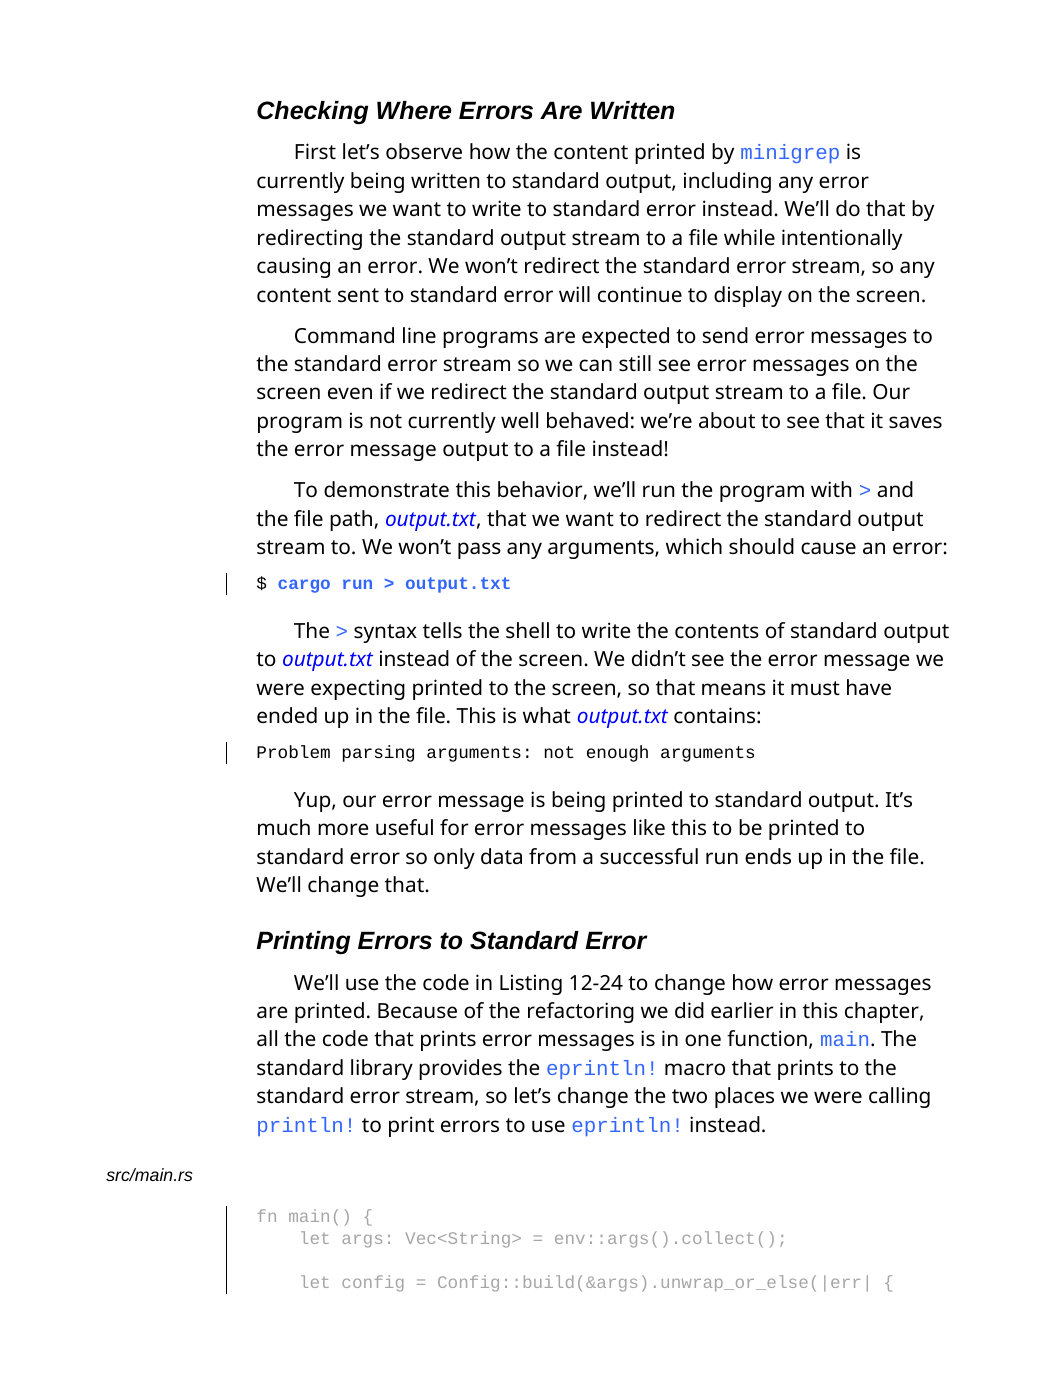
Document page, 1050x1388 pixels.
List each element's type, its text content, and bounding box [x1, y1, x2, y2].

text The > syntax tells the shell to write the contents of standard output to output.txt instead of the screen. We didn’t see the error message we were expecting printed to the screen, so that means it must have ended up in the file. This is what output.txt contains: [256, 616, 950, 730]
text Printing Errors to Standard Error [256, 924, 950, 955]
text Problem parsing arguments: not enough arguments [227, 742, 950, 764]
text let args: Vec<String> = env::args().collect(); [227, 1228, 950, 1250]
text First let’s observe how the content printed by minigrep is currently being written to standard output, including any error messages we want to write to standard error instead. We’ll do that by redirecting the standard output stream to a file while intentionally causing an error. We won’t redirect the standard error stream, so any content sent to standard error will continue to display on the screen. [256, 137, 950, 308]
text $ cargo run > output.txt [227, 573, 950, 595]
text Command line programs are expected to send error messages to the standard error stream so we can still see error messages on the screen even if we redirect the standard output stream to a file. Our program is not currently well behaved: we’re about to see that it saves the error message output to a file instead! [256, 321, 950, 463]
text Yup, our error message is being printed to standard output. It’s much more useful for error messages like this to be printed to standard error so only data from a successful run ends up in the file. We’ll change that. [256, 785, 950, 899]
text To demonstrate this behavior, we’ll run the program with > and the file path, output.txt, that we want to redirect the standard output stream to. We won’t pass any arguments, which should cause an error: [256, 475, 950, 561]
text We’ll use the code in Listing 12-24 to change how error messages are printed. Because of the refactoring we did earlier in this chapter, all the code that prints error messages is in one function, main. The standard library provides the eprintln! macro that prints to the standard error stream, so let’s change the two places we were calling println! to print errors to use eprintln! instead. [256, 968, 950, 1138]
text let config = Config::build(&args).unwrap_or_else(|err| { [227, 1272, 950, 1294]
text src/main.rs [106, 1163, 950, 1185]
text Checking Where Errors Are Written [256, 94, 950, 125]
text fn main() { [227, 1206, 950, 1228]
